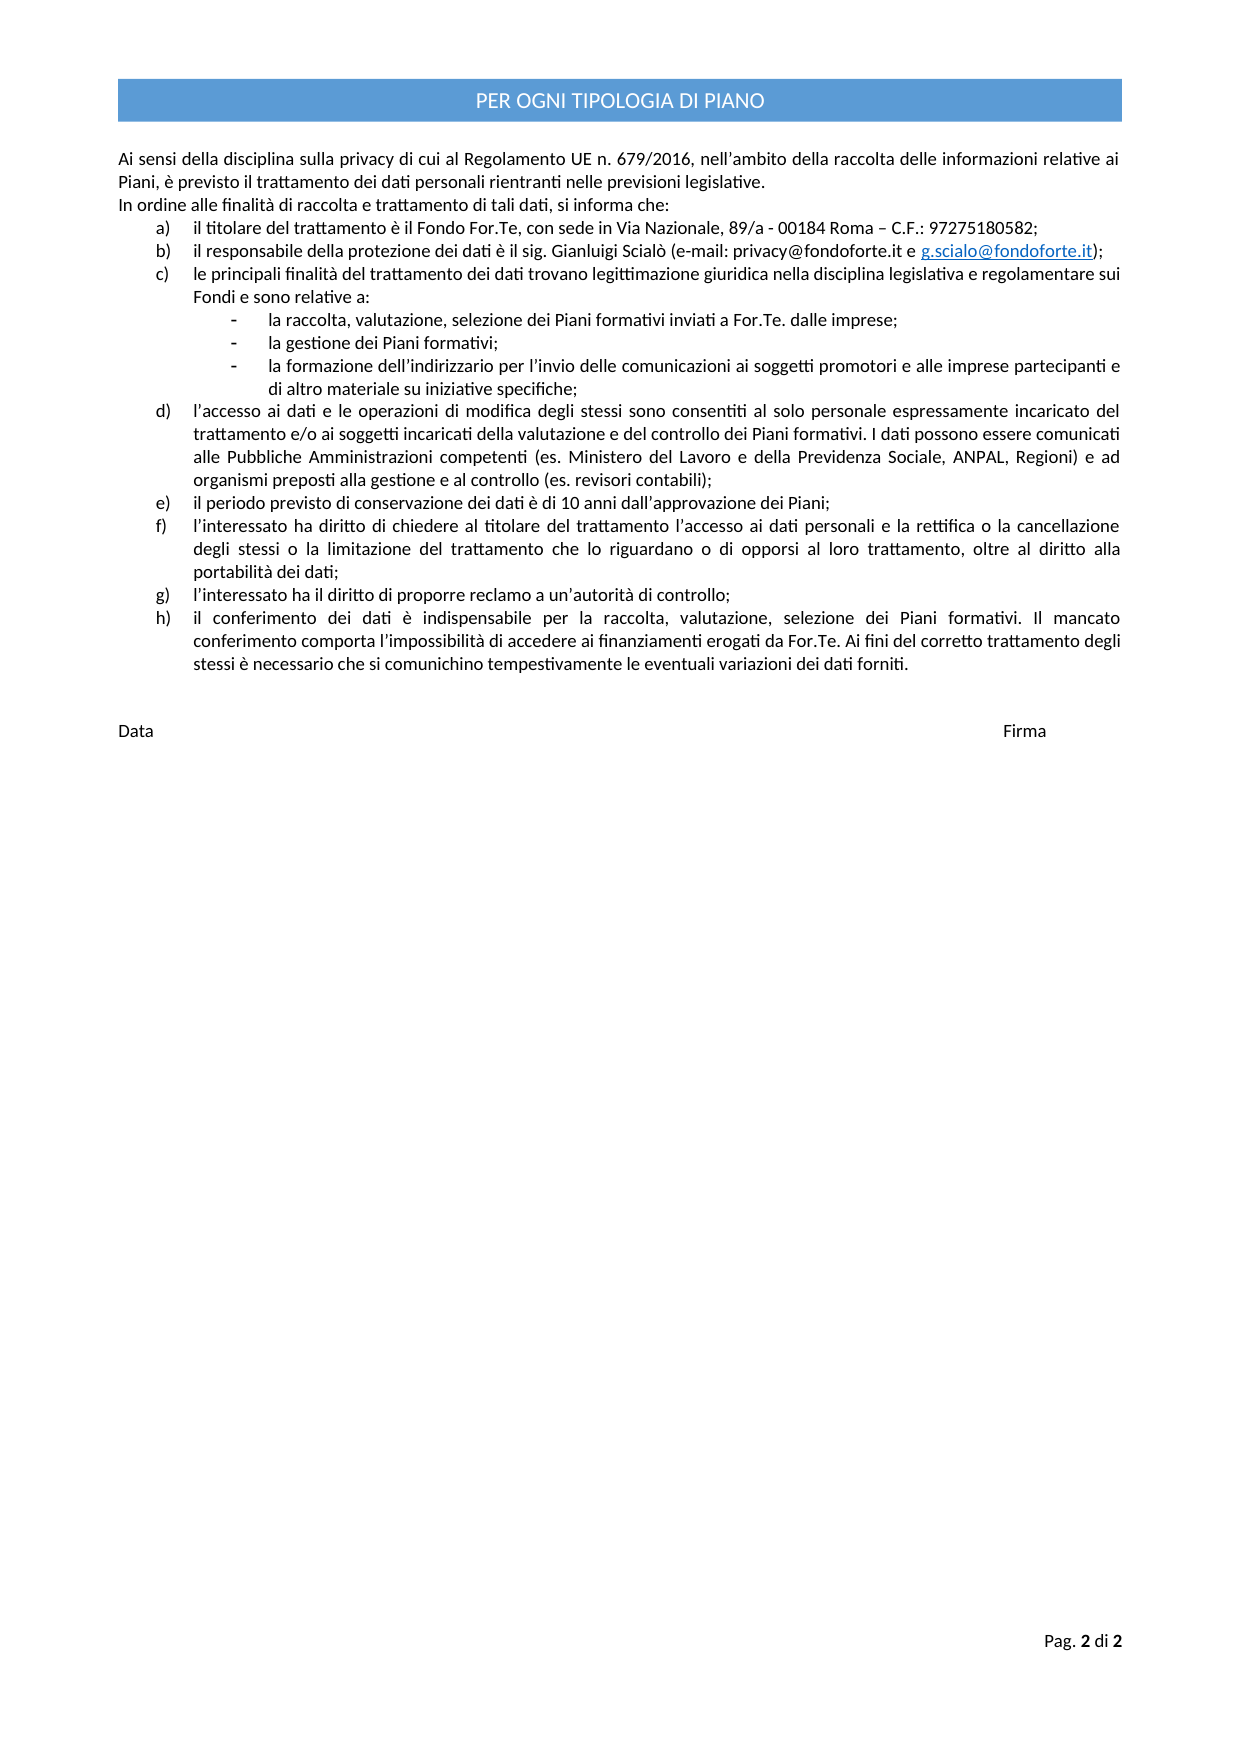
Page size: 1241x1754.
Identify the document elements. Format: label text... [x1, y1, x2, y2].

list l’accesso ai dati e le operazioni di modifica degli stessi sono consentiti al solo personale espressamente incaricato del trattamento e/o ai soggetti incaricati della valutazione e del controllo dei Piani formativi. I dati possono essere comunicati alle Pubbliche Amministrazioni competenti (es. Ministero del Lavoro e della Previdenza Sociale, ANPAL, Regioni) e ad organismi preposti alla gestione e al controllo (es. revisori contabili); [156, 400, 1122, 491]
list l’interessato ha diritto di chiedere al titolare del trattamento l’accesso ai dati personali e la rettifica o la cancellazione degli stessi o la limitazione del trattamento che lo riguardano o di opporsi al loro trattamento, oltre al diritto alla portabilità dei dati; [156, 514, 1122, 583]
text In ordine alle finalità di raccolta e trattamento di tali dati, si informa che: [118, 193, 1122, 216]
text Data Firma [118, 719, 1122, 742]
list l’interessato ha il diritto di proporre reclamo a un’autorità di controllo; [156, 583, 1122, 606]
list il responsabile della protezione dei dati è il sig. Gianluigi Scialò (e-mail: privacy@fondoforte.it e g.scialo@fondoforte.it); [156, 239, 1122, 262]
list la gestione dei Piani formativi; [231, 331, 1122, 354]
list la raccolta, valutazione, selezione dei Piani formativi inviati a For.Te. dalle imprese; [231, 308, 1122, 331]
list la formazione dell’indirizzario per l’invio delle comunicazioni ai soggetti promotori e alle imprese partecipanti e di altro materiale su iniziative specifiche; [231, 354, 1122, 400]
list il conferimento dei dati è indispensabile per la raccolta, valutazione, selezione dei Piani formativi. Il mancato conferimento comporta l’impossibilità di accedere ai finanziamenti erogati da For.Te. Ai fini del corretto trattamento degli stessi è necessario che si comunichino tempestivamente le eventuali variazioni dei dati forniti. [156, 606, 1122, 675]
list le principali finalità del trattamento dei dati trovano legittimazione giuridica nella disciplina legislativa e regolamentare sui Fondi e sono relative a: [156, 262, 1122, 308]
text Ai sensi della disciplina sulla privacy di cui al Regolamento UE n. 679/2016, nell’ambito della raccolta delle informazioni relative ai Piani, è previsto il trattamento dei dati personali rientranti nelle previsioni legislative. [118, 148, 1122, 193]
list il titolare del trattamento è il Fondo For.Te, con sede in Via Nazionale, 89/a - 00184 Roma – C.F.: 97275180582; [156, 216, 1122, 239]
list il periodo previsto di conservazione dei dati è di 10 anni dall’approvazione dei Piani; [156, 491, 1122, 514]
